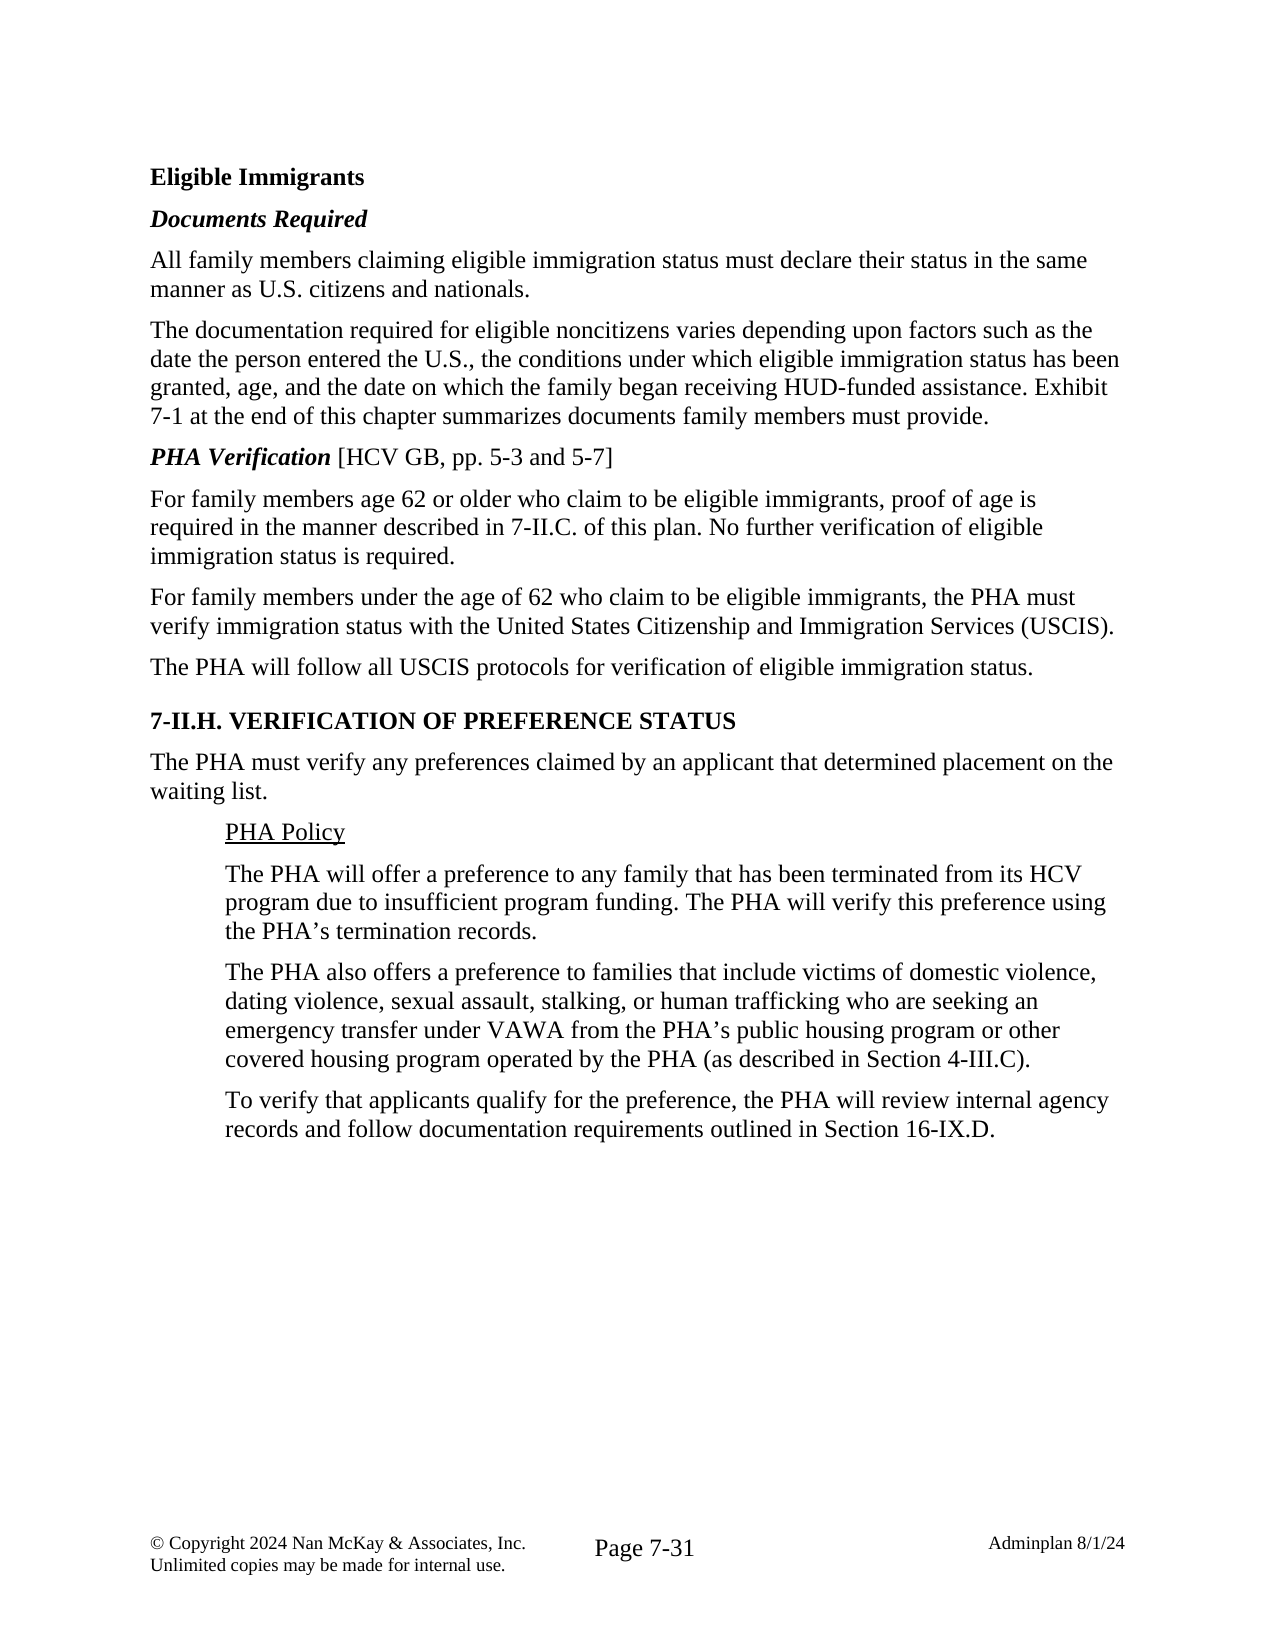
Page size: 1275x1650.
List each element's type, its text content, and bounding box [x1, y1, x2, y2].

text PHA Verification [HCV GB, pp. 5-3 and 5-7] [150, 442, 1125, 471]
text Documents Required [150, 204, 1125, 232]
text For family members age 62 or older who claim to be eligible immigrants, proof of age is required in the manner described in 7-II.C. of this plan. No further verification of eligible immigration status is required. [150, 484, 1125, 570]
text The PHA will follow all USCIS protocols for verification of eligible immigration status. [150, 652, 1125, 681]
text The documentation required for eligible noncitizens varies depending upon factors such as the date the person entered the U.S., the conditions under which eligible immigration status has been granted, age, and the date on which the family began receiving HUD-funded assistance. Exhibit 7-1 at the end of this chapter summarizes documents family members must provide. [150, 315, 1125, 430]
text The PHA must verify any preferences claimed by an applicant that determined placement on the waiting list. [150, 747, 1125, 805]
text 7-II.H. VERIFICATION OF PREFERENCE STATUS [150, 706, 1125, 735]
text The PHA will offer a preference to any family that has been terminated from its HCV program due to insufficient program funding. The PHA will verify this preference using the PHA’s termination records. [225, 859, 1125, 945]
text To verify that applicants qualify for the preference, the PHA will review internal agency records and follow documentation requirements outlined in Section 16-IX.D. [225, 1085, 1125, 1142]
text PHA Policy [225, 817, 1125, 846]
text All family members claiming eligible immigration status must declare their status in the same manner as citizens and nationals. [150, 245, 1125, 302]
text For family members under the age of 62 who claim to be eligible immigrants, the PHA must verify immigration status with the United States Citizenship and Immigration Services (USCIS). [150, 582, 1125, 640]
text The PHA also offers a preference to families that include victims of domestic violence, dating violence, sexual assault, stalking, or human trafficking who are seeking an emergency transfer under VAWA from the PHA’s public housing program or other covered housing program operated by the PHA (as described in Section 4-III.C). [225, 957, 1125, 1072]
text Eligible Immigrants [150, 162, 1125, 191]
